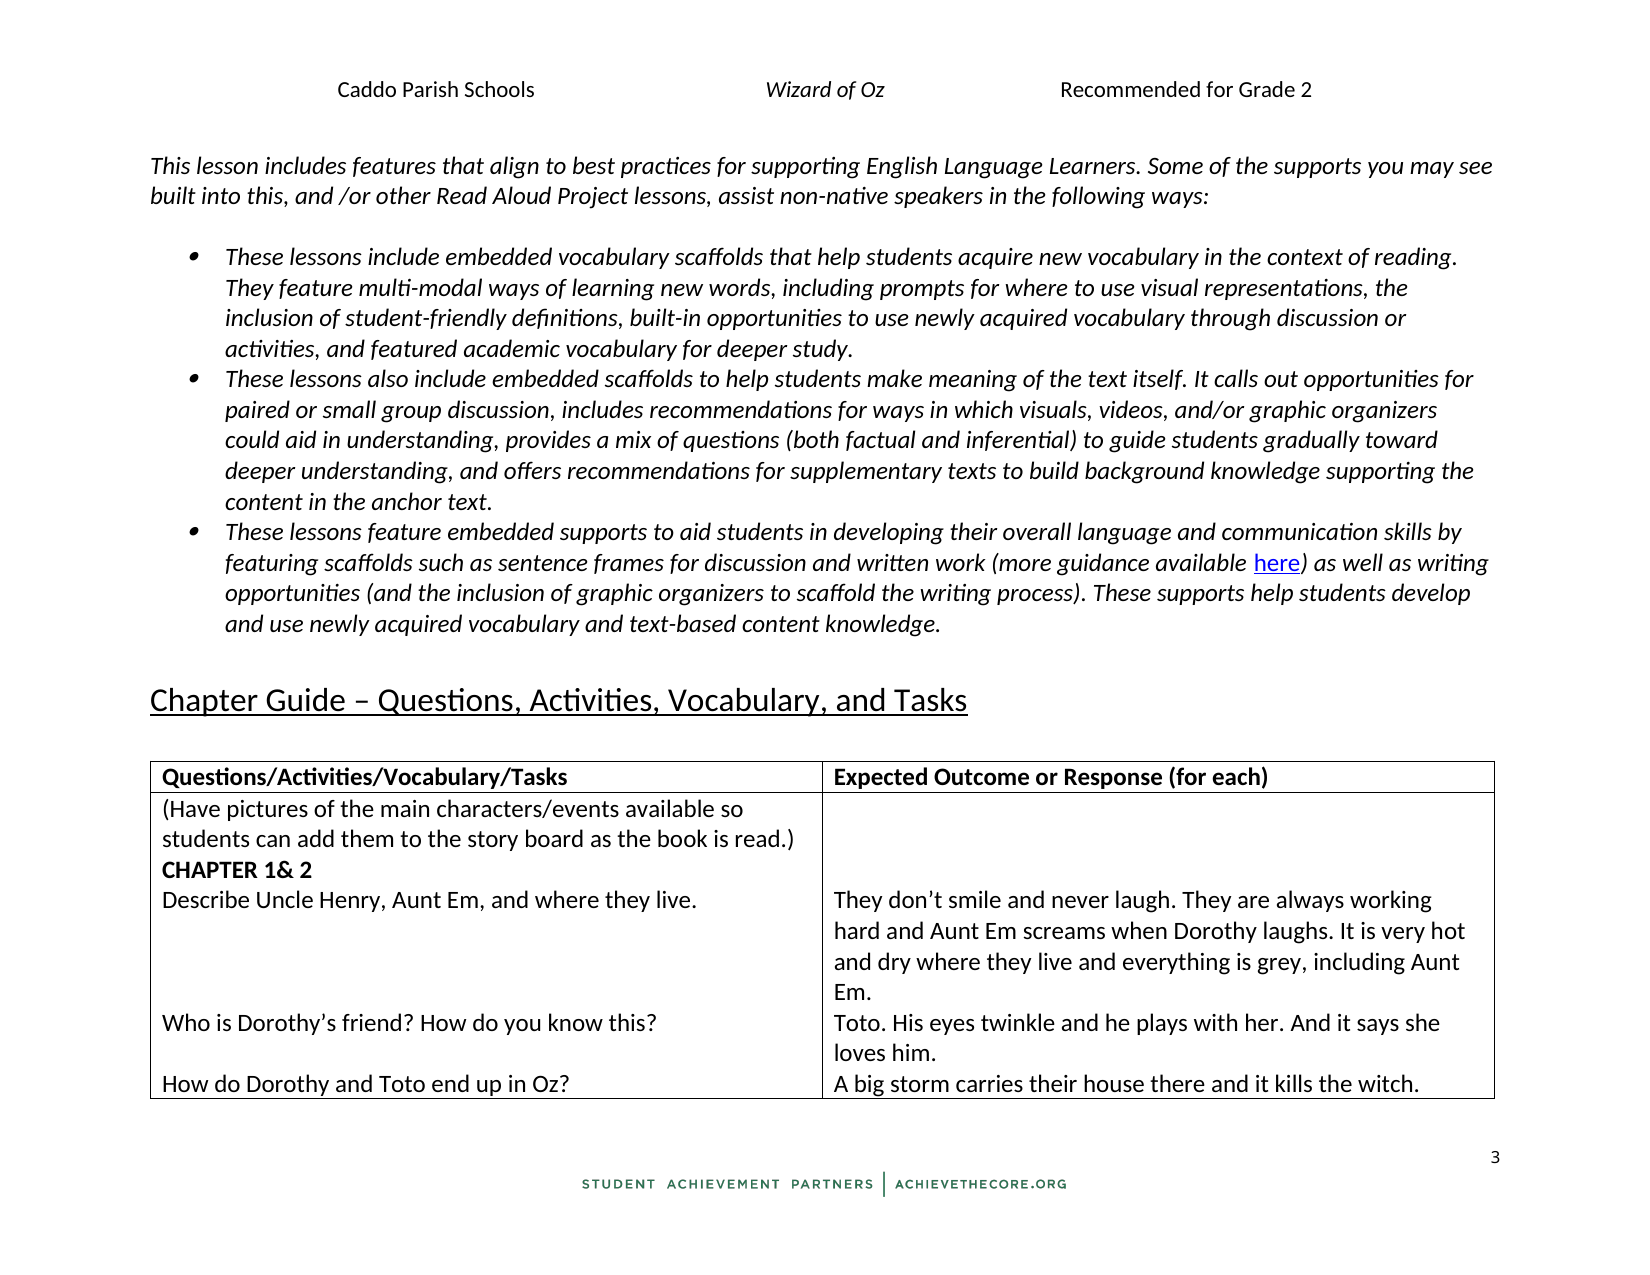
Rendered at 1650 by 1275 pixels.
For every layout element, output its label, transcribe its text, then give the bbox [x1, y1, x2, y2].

picture [571, 1168, 1079, 1200]
text Chapter Guide – Questions, Activities, Vocabulary, and Tasks [150, 679, 1500, 720]
list These lessons feature embedded supports to aid students in developing their overall language and communication skills by featuring scaffolds such as sentence frames for discussion and written work (more guidance available here) as well as writing opportunities (and the inclusion of graphic organizers to scaffold the writing process). These supports help students develop and use newly acquired vocabulary and text-based content knowledge. [187, 516, 1500, 638]
list These lessons also include embedded scaffolds to help students make meaning of the text itself. It calls out opportunities for paired or small group discussion, includes recommendations for ways in which visuals, videos, and/or graphic organizers could aid in understanding, provides a mix of questions (both factual and inferential) to guide students gradually toward deeper understanding, and offers recommendations for supplementary texts to build background knowledge supporting the content in the anchor text. [187, 364, 1500, 516]
text This lesson includes features that align to best practices for supporting English Language Learners. Some of the supports you may see built into this, and /or other Read Aloud Project lessons, assist non-native speakers in the following ways: [150, 150, 1500, 211]
table_header Expected Outcome or Response (for each) [823, 762, 1494, 792]
list These lessons include embedded vocabulary scaffolds that help students acquire new vocabulary in the context of reading. They feature multi-modal ways of learning new words, including prompts for where to use visual representations, the inclusion of student-friendly definitions, built-in opportunities to use newly acquired vocabulary through discussion or activities, and featured academic vocabulary for deeper study. [187, 242, 1500, 364]
table_header Questions/Activities/Vocabulary/Tasks [151, 762, 822, 792]
